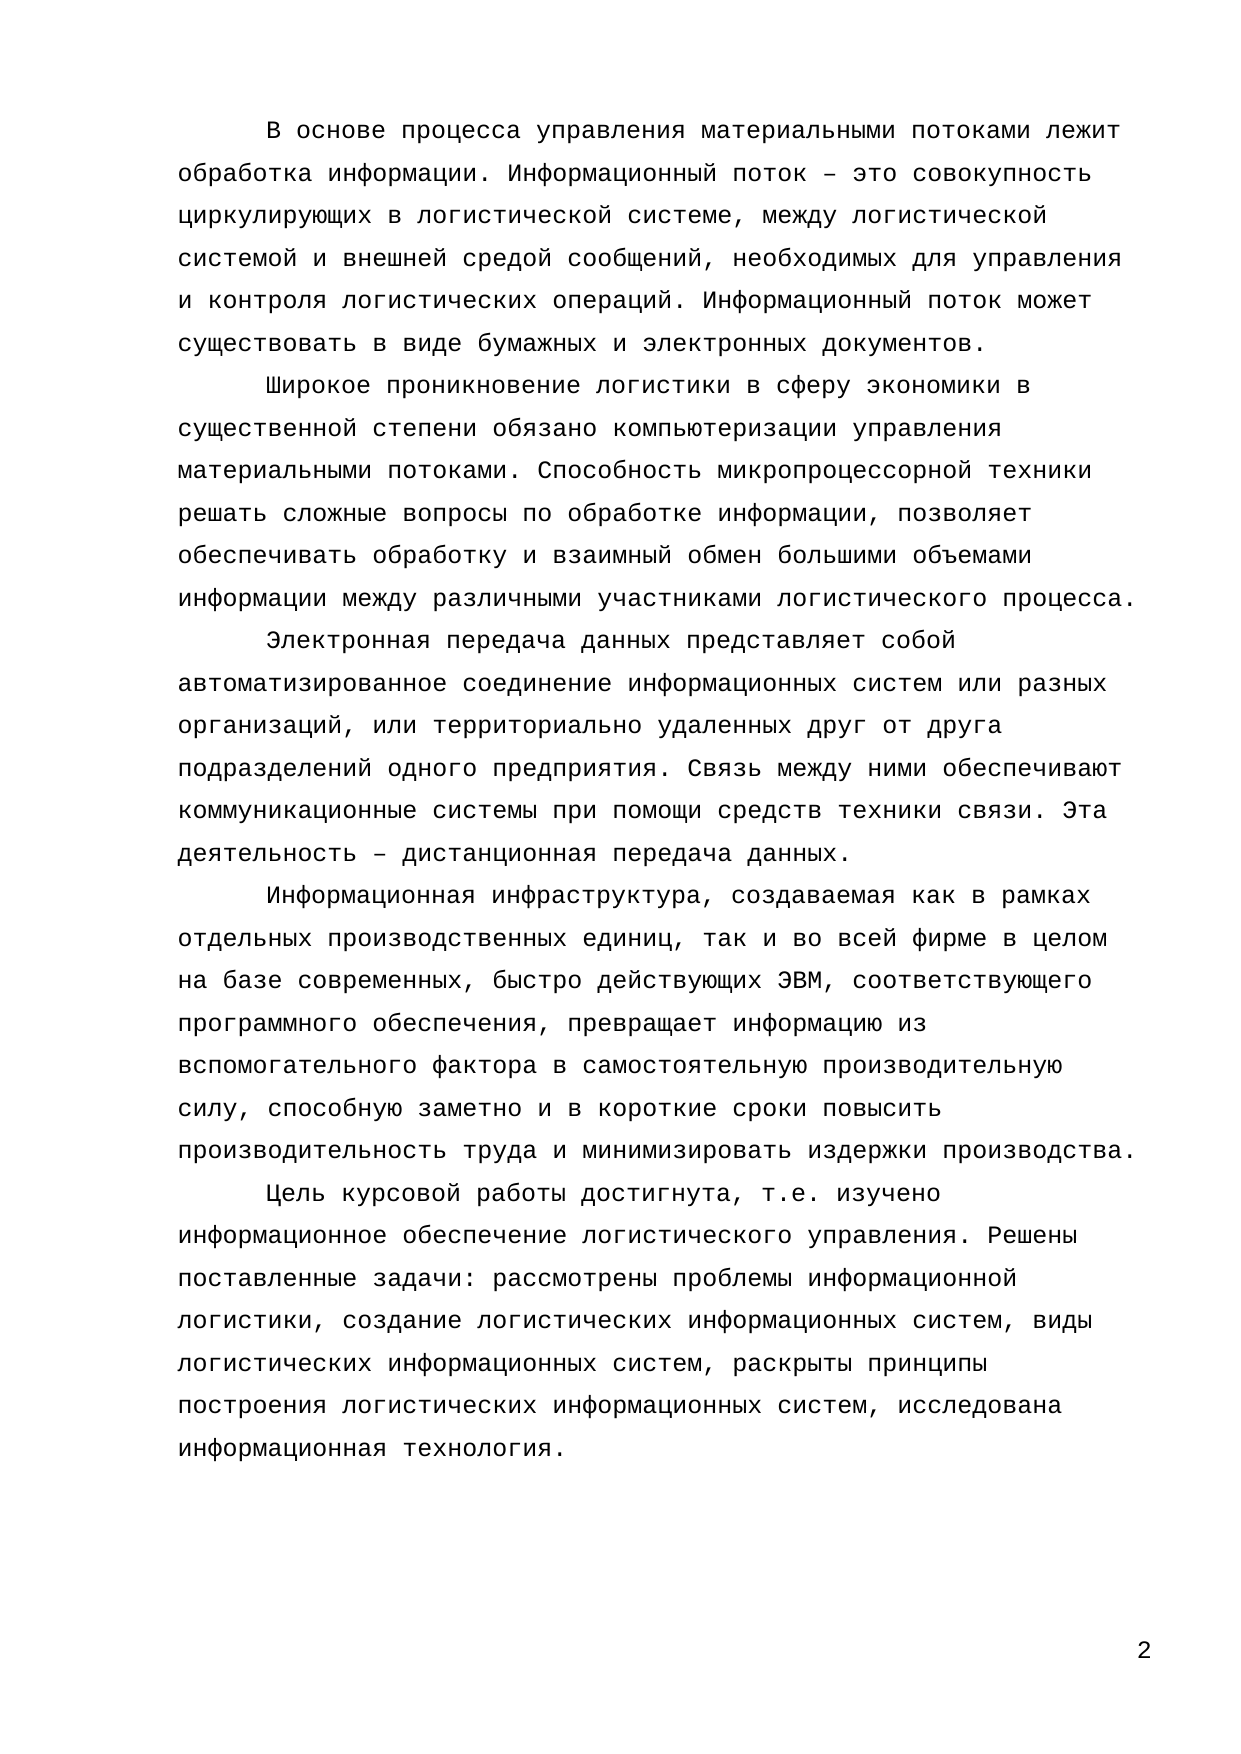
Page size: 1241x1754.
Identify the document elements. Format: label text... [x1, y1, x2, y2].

text Информационная инфраструктура, создаваемая как в рамках отдельных производственных единиц, так и во всей фирме в целом на базе современных, быстро действующих ЭВМ, соответствующего программного обеспечения, превращает информацию из вспомогательного фактора в самостоятельную производительную силу, способную заметно и в короткие сроки повысить производительность труда и минимизировать издержки производства. [177, 883, 1152, 1166]
text Цель курсовой работы достигнута, т.е. изучено информационное обеспечение логистического управления. Решены поставленные задачи: рассмотрены проблемы информационной логистики, создание логистических информационных систем, виды логистических информационных систем, раскрыты принципы построения логистических информационных систем, исследована информационная технология. [177, 1181, 1152, 1464]
text Широкое проникновение логистики в сферу экономики в существенной степени обязано компьютеризации управления материальными потоками. Способность микропроцессорной техники решать сложные вопросы по обработке информации, позволяет обеспечивать обработку и взаимный обмен большими объемами информации между различными участниками логистического процесса. [177, 373, 1152, 614]
text В основе процесса управления материальными потоками лежит обработка информации. Информационный поток – это совокупность циркулирующих в логистической системе, между логистической системой и внешней средой сообщений, необходимых для управления и контроля логистических операций. Информационный поток может существовать в виде бумажных и электронных документов. [177, 118, 1152, 359]
text Электронная передача данных представляет собой автоматизированное соединение информационных систем или разных организаций, или территориально удаленных друг от друга подразделений одного предприятия. Связь между ними обеспечивают коммуникационные системы при помощи средств техники связи. Эта деятельность – дистанционная передача данных. [177, 628, 1152, 869]
